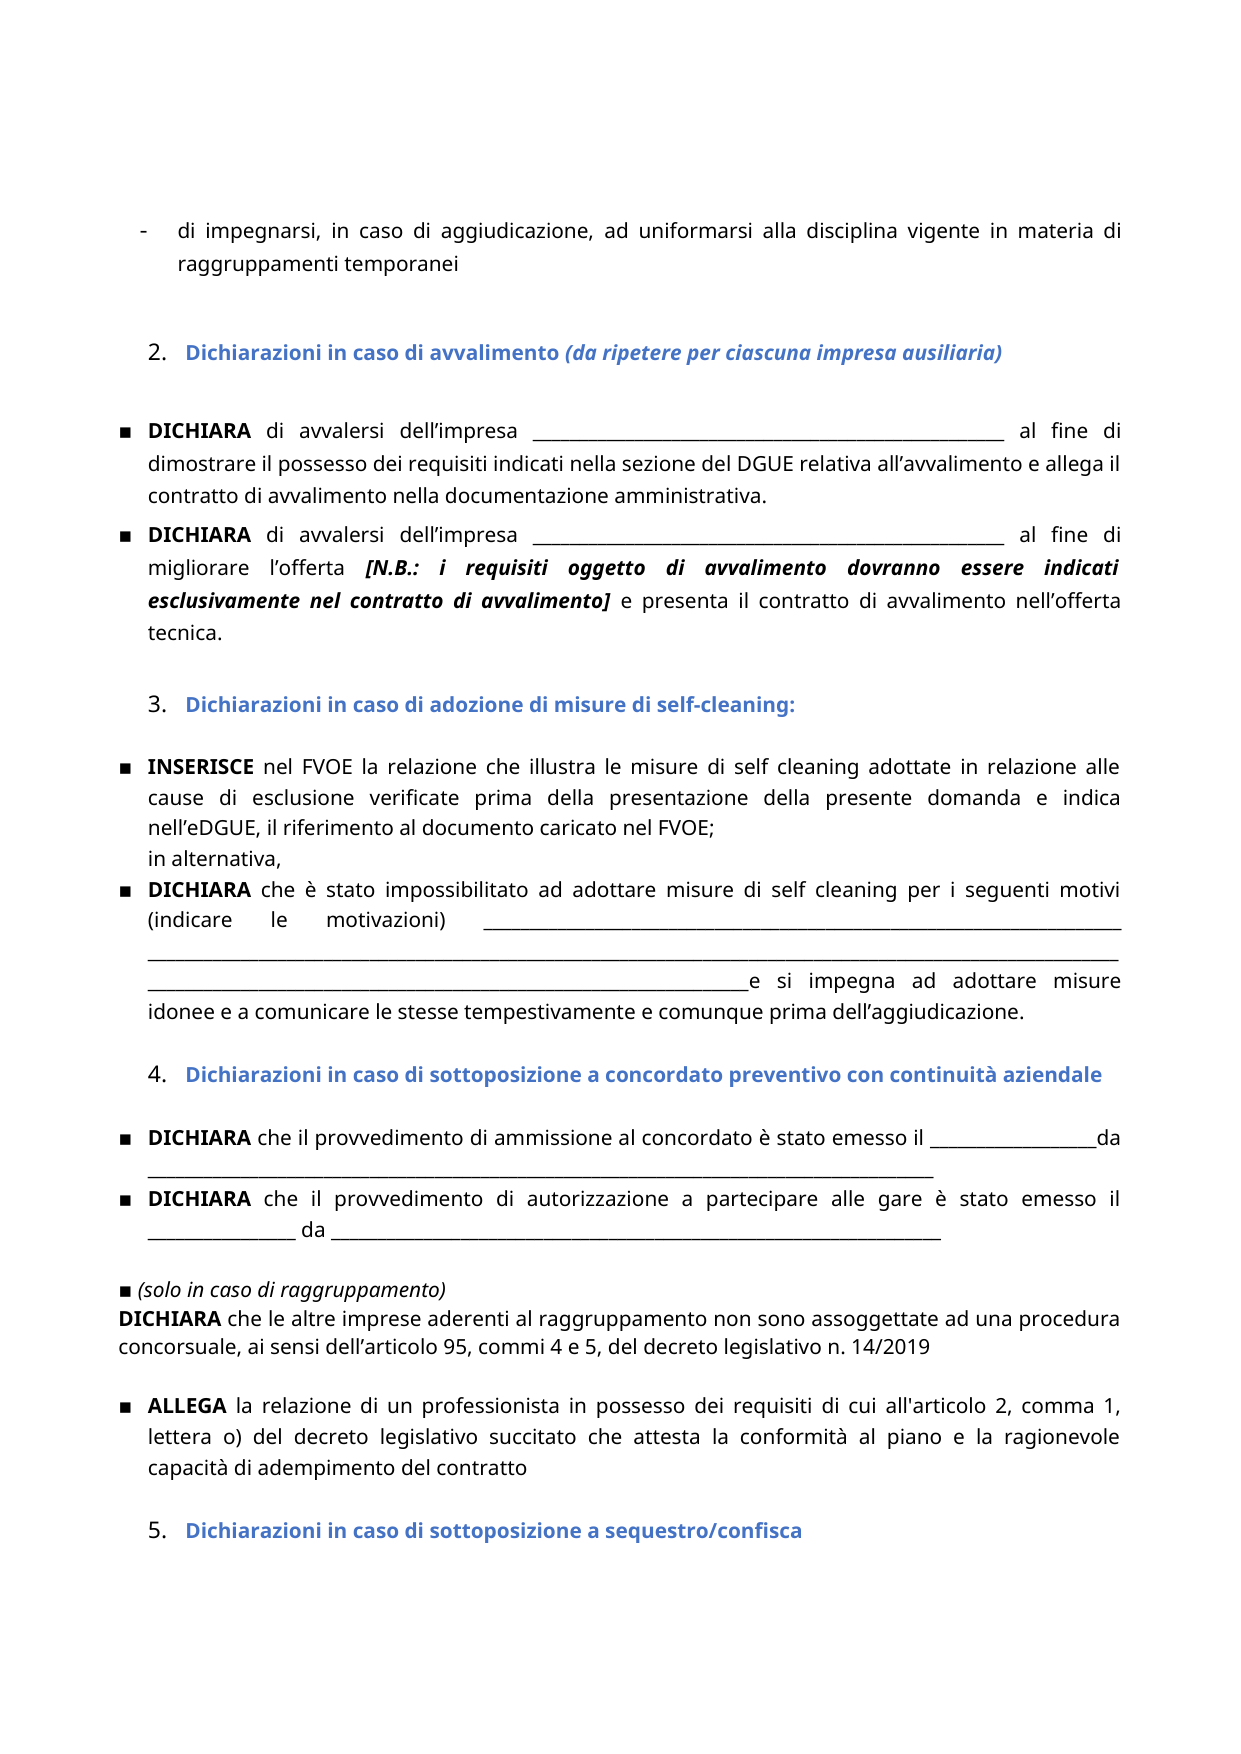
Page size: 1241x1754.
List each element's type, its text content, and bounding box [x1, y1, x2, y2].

list ▪ DICHIARA che è stato impossibilitato ad adottare misure di self cleaning per i seguenti motivi (indicare le motivazioni) _____________________________________________________________________ __________________________________________________________________________________________________________________________________________________________________________e si impegna ad adottare misure idonee e a comunicare le stesse tempestivamente e comunque prima dell’aggiudicazione. [118, 875, 1122, 1026]
list ▪ DICHIARA che il provvedimento di autorizzazione a partecipare alle gare è stato emesso il ________________ da __________________________________________________________________ [118, 1184, 1122, 1243]
list ▪ ALLEGA la relazione di un professionista in possesso dei requisiti di cui all'articolo 2, comma 1, lettera o) del decreto legislativo succitato che attesta la conformità al piano e la ragionevole capacità di adempimento del contratto [118, 1391, 1122, 1481]
list DICHIARA che le altre imprese aderenti al raggruppamento non sono assoggettate ad una procedura concorsuale, ai sensi dell’articolo 95, commi 4 e 5, del decreto legislativo n. 14/2019 [118, 1304, 1122, 1361]
list Dichiarazioni in caso di sottoposizione a sequestro/confisca [148, 1514, 1122, 1545]
list Dichiarazioni in caso di sottoposizione a concordato preventivo con continuità aziendale [148, 1058, 1122, 1090]
list in alternativa, [118, 844, 1122, 872]
list di impegnarsi, in caso di aggiudicazione, ad uniformarsi alla disciplina vigente in materia di raggruppamenti temporanei [140, 214, 1122, 278]
list Dichiarazioni in caso di adozione di misure di self-cleaning: [148, 688, 1122, 719]
list ▪ INSERISCE nel FVOE la relazione che illustra le misure di self cleaning adottate in relazione alle cause di esclusione verificate prima della presentazione della presente domanda e indica nell’eDGUE, il riferimento al documento caricato nel FVOE; [118, 752, 1122, 842]
text ▪ DICHIARA di avvalersi dell’impresa ___________________________________________________ al fine di dimostrare il possesso dei requisiti indicati nella sezione del DGUE relativa all’avvalimento e allega il contratto di avvalimento nella documentazione amministrativa. [118, 416, 1122, 510]
list Dichiarazioni in caso di avvalimento (da ripetere per ciascuna impresa ausiliaria) [148, 335, 1122, 367]
text ▪ DICHIARA di avvalersi dell’impresa ___________________________________________________ al fine di migliorare l’offerta [N.B.: i requisiti oggetto di avvalimento dovranno essere indicati esclusivamente nel contratto di avvalimento] e presenta il contratto di avvalimento nell’offerta tecnica. [118, 521, 1122, 647]
list ▪ DICHIARA che il provvedimento di ammissione al concordato è stato emesso il __________________da _____________________________________________________________________________________ [118, 1123, 1122, 1182]
list ▪ (solo in caso di raggruppamento) [118, 1276, 1122, 1304]
